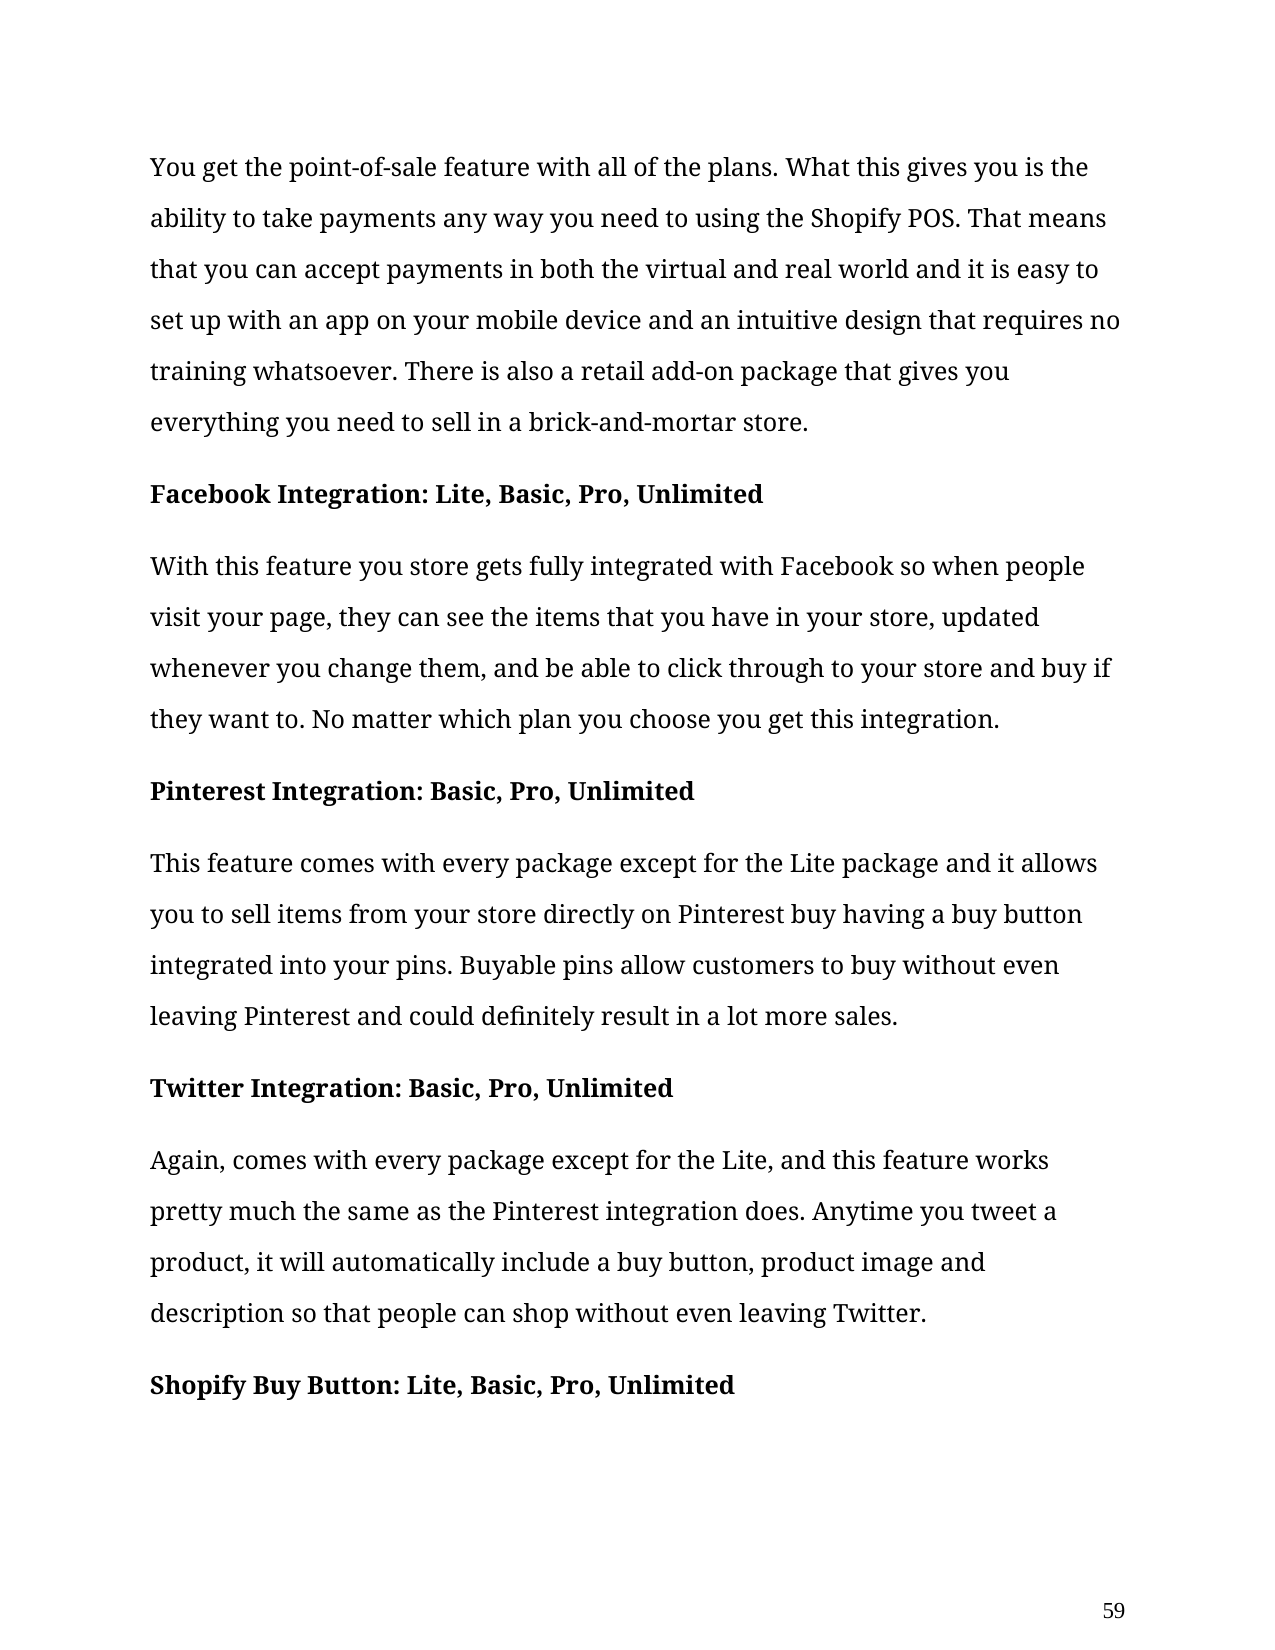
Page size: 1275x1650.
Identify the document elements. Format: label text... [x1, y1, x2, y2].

text With this feature you store gets fully integrated with Facebook so when people visit your page, they can see the items that you have in your store, updated whenever you change them, and be able to click through to your store and buy if they want to. No matter which plan you choose you get this integration. [150, 549, 1119, 736]
text Facebook Integration: Lite, Basic, Pro, Unlimited [150, 477, 1125, 511]
text You get the point-of-sale feature with all of the plans. What this gives you is the ability to take payments any way you need to using the Shopify POS. That means that you can accept payments in both the virtual and real world and it is easy to set up with an app on your mobile device and an intuitive design that requires no training whatsoever. There is also a retail add-on package that gives you everything you need to sell in a brick-and-mortar store. [150, 150, 1125, 439]
text This feature comes with every package except for the Lite package and it allows you to sell items from your store directly on Pinterest buy having a buy button integrated into your pins. Buyable pins allow customers to buy without even leaving Pinterest and could definitely result in a lot more sales. [150, 846, 1123, 1033]
text Again, comes with every package except for the Lite, and this feature works pretty much the same as the Pinterest integration does. Anytime you tweet a product, it will automatically include a buy button, product image and description so that people can shop without even leaving Twitter. [150, 1142, 1117, 1330]
text Shopify Buy Button: Lite, Basic, Pro, Unlimited [150, 1367, 1125, 1402]
text Twitter Integration: Basic, Pro, Unlimited [150, 1071, 1125, 1105]
text Pinterest Integration: Basic, Pro, Unlimited [150, 774, 1125, 808]
